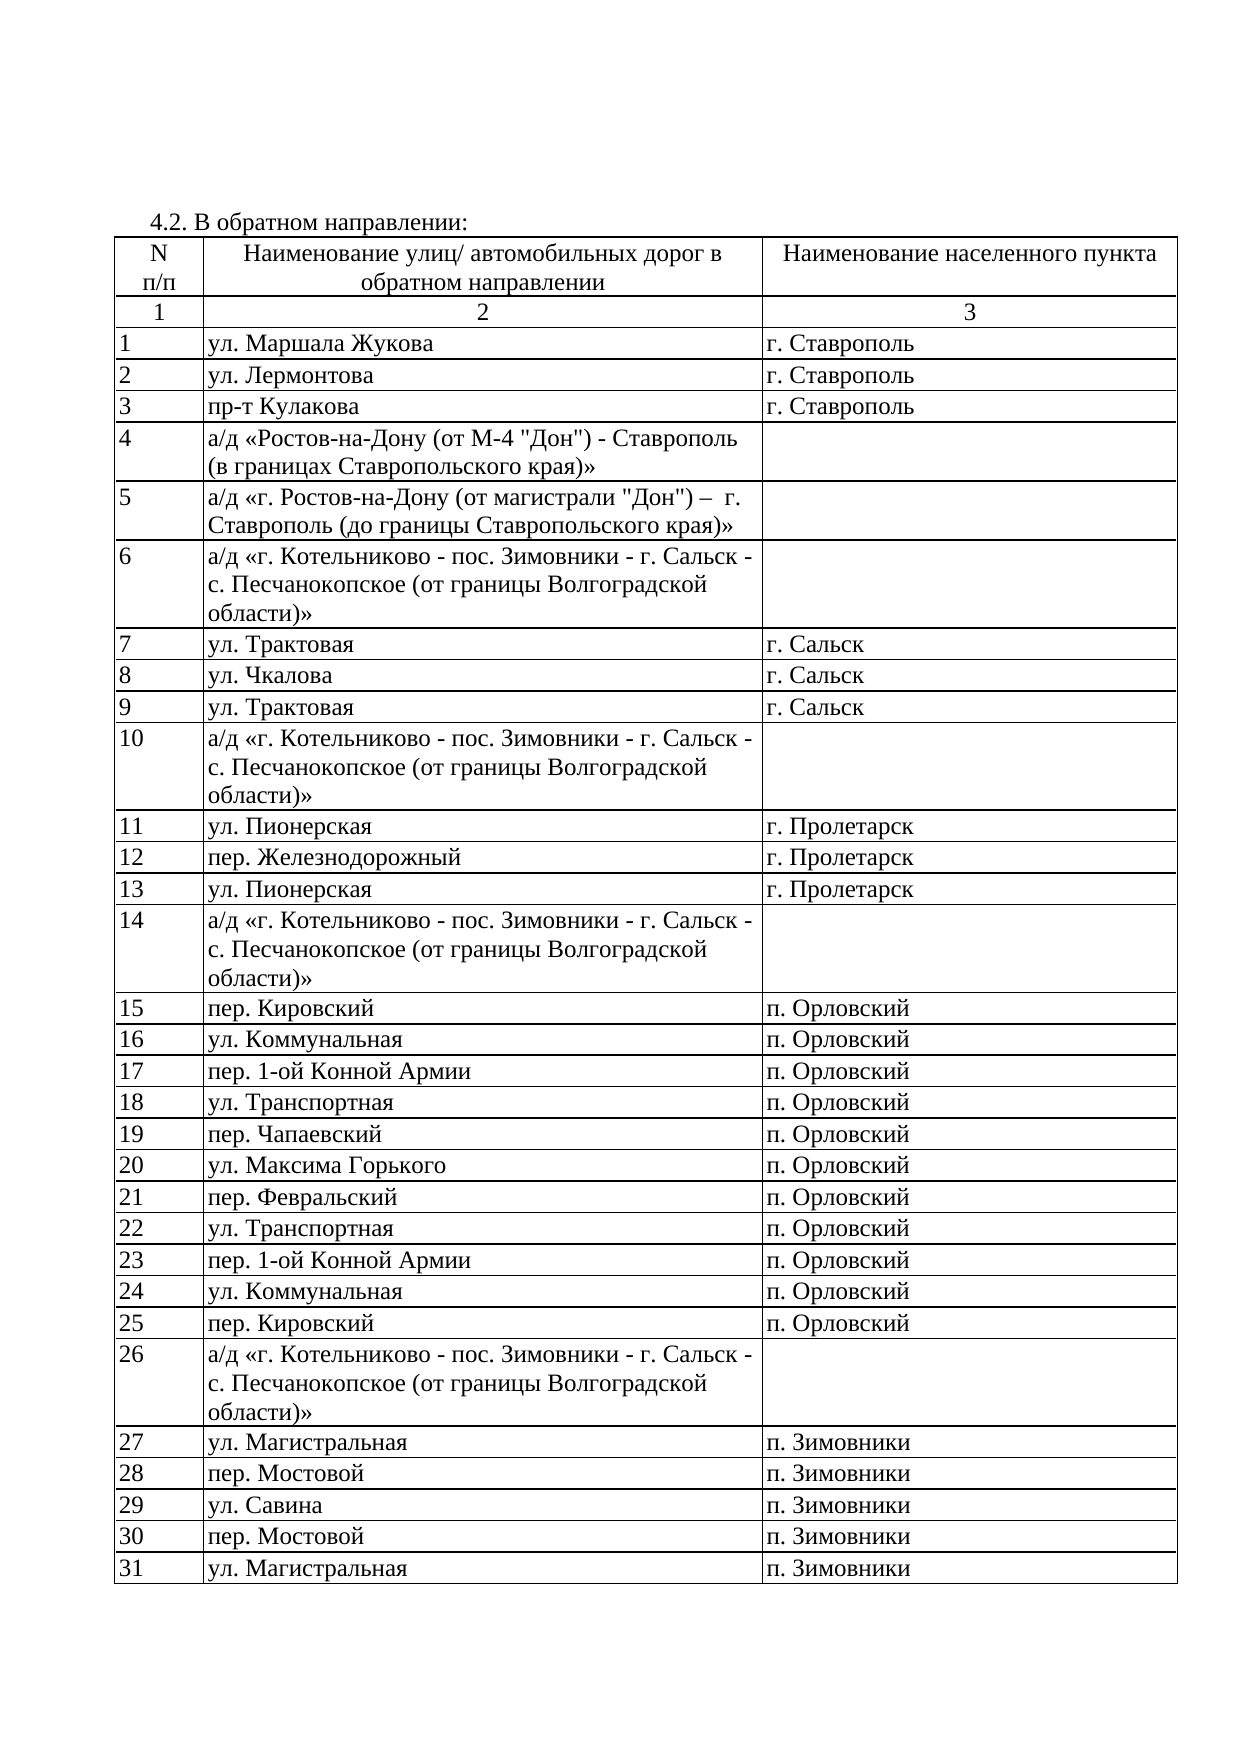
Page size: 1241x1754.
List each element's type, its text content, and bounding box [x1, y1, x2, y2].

table_cell п. Орловский [763, 1212, 1177, 1243]
table_cell 13 [115, 873, 203, 904]
table_cell 4 [115, 422, 203, 480]
table_cell 23 [115, 1244, 203, 1274]
table_cell ул. Маршала Жукова [204, 328, 762, 358]
table_cell 17 [115, 1055, 203, 1086]
table_cell п. Орловский [763, 991, 1177, 1023]
table_cell ул. Пионерская [204, 874, 762, 904]
table_cell пер. 1-ой Конной Армии [204, 1056, 762, 1086]
table_cell ул. Магистральная [204, 1553, 762, 1583]
table_cell пр-т Кулакова [204, 391, 762, 421]
table_cell п. Орловский [763, 1275, 1177, 1306]
table_cell г. Ставрополь [763, 327, 1177, 358]
table_cell г. Пролетарск [763, 872, 1177, 904]
table_cell п. Зимовники [763, 1551, 1177, 1583]
table_cell ул. Магистральная [204, 1427, 762, 1457]
table_cell 3 [763, 295, 1177, 327]
table_cell г. Сальск [763, 627, 1177, 658]
table_cell пер. Кировский [204, 1308, 762, 1337]
table_cell а/д «г. Ростов-на-Дону (от магистрали "Дон") – г. Ставрополь (до границы Ставропольского края)» [204, 482, 762, 539]
table_cell а/д «г. Котельниково - пос. Зимовники - г. Сальск - с. Песчанокопское (от границы Волгоградской области)» [204, 723, 762, 809]
table_cell а/д «г. Котельниково - пос. Зимовники - г. Сальск - с. Песчанокопское (от границы Волгоградской области)» [204, 905, 762, 991]
table_cell [763, 721, 1177, 809]
table_cell 20 [115, 1150, 203, 1180]
table_cell ул. Транспортная [204, 1087, 762, 1117]
table_header Наименование населенного пункта [763, 238, 1177, 295]
table_cell 19 [115, 1118, 203, 1149]
table_cell 24 [115, 1276, 203, 1306]
table_cell пер. Кировский [204, 993, 762, 1023]
table_cell 8 [115, 660, 203, 690]
table_cell пер. 1-ой Конной Армии [204, 1245, 762, 1274]
table_cell 22 [115, 1213, 203, 1243]
table_cell 12 [115, 842, 203, 872]
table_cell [204, 1339, 762, 1425]
table_cell 28 [115, 1458, 203, 1488]
table_header N п/п [115, 238, 203, 295]
table_cell г. Ставрополь [763, 390, 1177, 421]
table_cell 31 [115, 1552, 203, 1583]
table_cell пер. Железнодорожный [204, 842, 762, 872]
table_cell 21 [115, 1181, 203, 1212]
table_cell 5 [115, 481, 203, 539]
table_cell ул. Лермонтова [204, 360, 762, 390]
table_cell п. Орловский [763, 1117, 1177, 1149]
table_cell 18 [115, 1087, 203, 1117]
table_cell 1 [115, 328, 203, 358]
table_cell 11 [115, 810, 203, 841]
table_cell п. Орловский [763, 1306, 1177, 1337]
table_cell ул. Максима Горького [204, 1150, 762, 1180]
table_cell п. Орловский [763, 1023, 1177, 1054]
table_cell [763, 539, 1177, 627]
table_cell г. Пролетарск [763, 809, 1177, 841]
table_cell 16 [115, 1024, 203, 1054]
table_cell пер. Чапаевский [204, 1119, 762, 1149]
text 4.2. В обратном направлении: [150, 207, 1090, 236]
table_cell пер. Февральский [204, 1182, 762, 1212]
table_cell 30 [115, 1521, 203, 1551]
table_cell 7 [115, 628, 203, 658]
table_cell [763, 1338, 1177, 1425]
table_cell 10 [115, 723, 203, 809]
table_cell г. Сальск [763, 659, 1177, 690]
table_cell а/д «г. Котельниково - пос. Зимовники - г. Сальск - с. Песчанокопское (от границы Волгоградской области)» [204, 541, 762, 627]
table_cell 3 [115, 391, 203, 421]
table_cell 6 [115, 540, 203, 627]
table_cell п. Зимовники [763, 1425, 1177, 1457]
table_cell п. Орловский [763, 1180, 1177, 1212]
table_cell [763, 480, 1177, 539]
table_cell ул. Транспортная [204, 1213, 762, 1243]
table_cell ул. Чкалова [204, 660, 762, 690]
table_cell 25 [115, 1307, 203, 1337]
table_cell ул. Коммунальная [204, 1025, 762, 1054]
table_cell г. Сальск [763, 690, 1177, 721]
table_cell п. Зимовники [763, 1488, 1177, 1520]
table_cell ул. Трактовая [204, 692, 762, 721]
table_cell ул. Савина [204, 1490, 762, 1520]
table_cell ул. Трактовая [204, 629, 762, 658]
table_cell п. Зимовники [763, 1520, 1177, 1551]
table_cell п. Орловский [763, 1243, 1177, 1274]
table_cell 9 [115, 691, 203, 721]
table_cell [763, 904, 1177, 991]
table_cell 26 [115, 1339, 203, 1425]
table_cell ул. Коммунальная [204, 1276, 762, 1306]
table_cell п. Орловский [763, 1149, 1177, 1180]
table_cell г. Пролетарск [763, 841, 1177, 872]
table_cell п. Зимовники [763, 1457, 1177, 1488]
table_cell 15 [115, 993, 203, 1023]
table_cell ул. Пионерская [204, 811, 762, 841]
table_cell 2 [204, 297, 762, 327]
table_cell а/д «Ростов-на-Дону (от М-4 "Дон") - Ставрополь (в границах Ставропольского края)» [204, 423, 762, 480]
table_cell 1 [115, 296, 203, 327]
table_cell п. Орловский [763, 1054, 1177, 1086]
table_cell 2 [115, 359, 203, 390]
table_cell 27 [115, 1426, 203, 1457]
table_cell пер. Мостовой [204, 1458, 762, 1488]
table_header Наименование улиц/ автомобильных дорог в обратном направлении [204, 238, 762, 295]
table_cell 29 [115, 1489, 203, 1520]
table_cell 14 [115, 905, 203, 991]
table_cell п. Орловский [763, 1086, 1177, 1117]
table_cell пер. Мостовой [204, 1521, 762, 1551]
table_cell г. Ставрополь [763, 358, 1177, 390]
table_cell [763, 421, 1177, 480]
